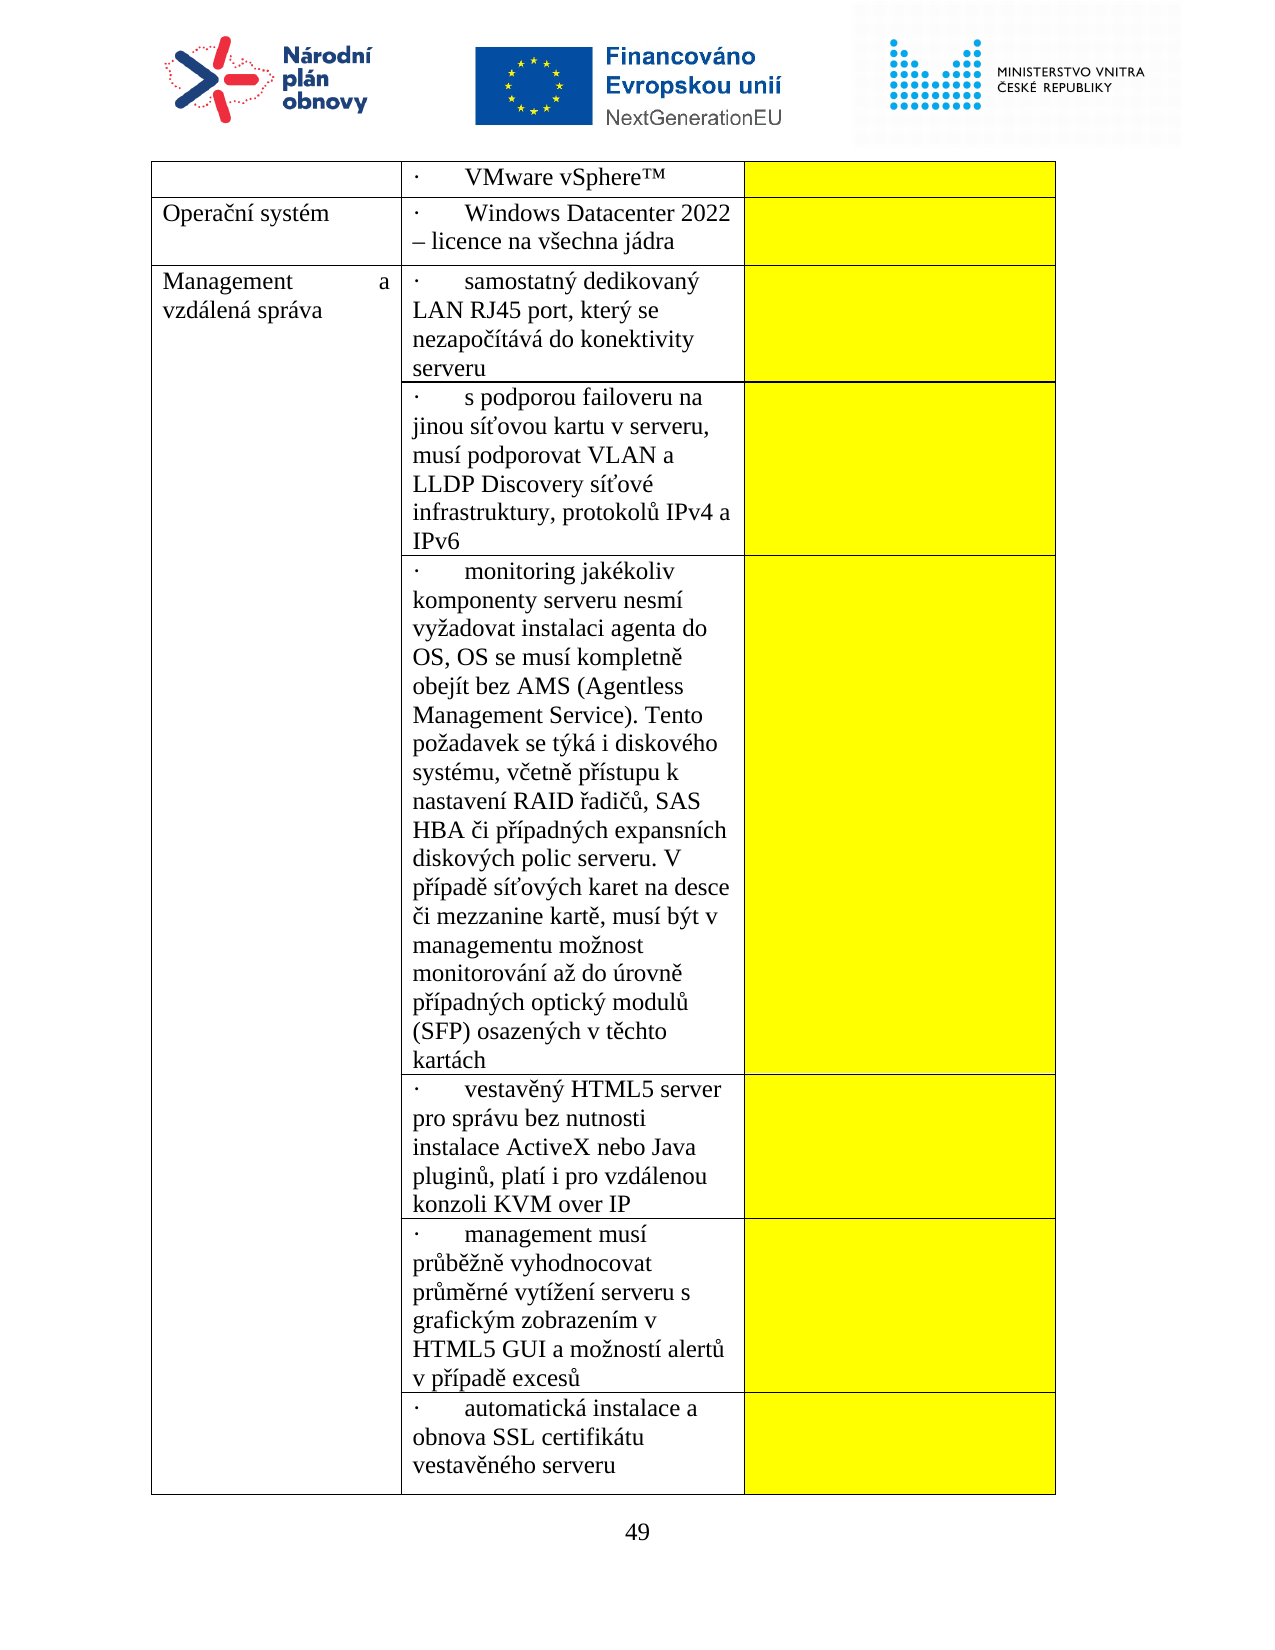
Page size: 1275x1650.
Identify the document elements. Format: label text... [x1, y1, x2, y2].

table_cell [745, 162, 1055, 197]
table_cell · VMware vSphere™ [402, 162, 744, 197]
table_cell [745, 1393, 1055, 1494]
table_cell Management a vzdálená správa [152, 266, 401, 1494]
picture [151, 26, 390, 134]
table_cell Operační systém [152, 198, 401, 265]
table_cell · s podporou failoveru na jinou síťovou kartu v serveru, musí podporovat VLAN a LLDP Discovery síťové infrastruktury, protokolů IPv4 a IPv6 [402, 383, 744, 555]
table_cell · samostatný dedikovaný LAN RJ45 port, který se nezapočítává do konektivity serveru [402, 266, 744, 381]
table_cell · Windows Datacenter 2022 – licence na všechna jádra [402, 198, 744, 265]
table_cell · monitoring jakékoliv komponenty serveru nesmí vyžadovat instalaci agenta do OS, OS se musí kompletně obejít bez AMS (Agentless Management Service). Tento požadavek se týká i diskového systému, včetně přístupu k nastavení RAID řadičů, SAS HBA či případných expansních diskových polic serveru. V případě síťových karet na desce či mezzanine kartě, musí být v managementu možnost monitorování až do úrovně případných optický modulů (SFP) osazených v těchto kartách [402, 556, 744, 1073]
table_cell [745, 383, 1055, 555]
table_cell · vestavěný HTML5 server pro správu bez nutnosti instalace ActiveX nebo Java pluginů, platí i pro vzdálenou konzoli KVM over IP [402, 1075, 744, 1218]
table_cell · management musí průběžně vyhodnocovat průměrné vytížení serveru s grafickým zobrazením v HTML5 GUI a možností alertů v případě excesů [402, 1219, 744, 1392]
table_cell [745, 266, 1055, 381]
table_cell [745, 556, 1055, 1073]
table_cell [745, 1219, 1055, 1392]
picture [466, 34, 804, 135]
table_cell [745, 198, 1055, 265]
picture [852, 1, 1183, 148]
table_cell [745, 1075, 1055, 1218]
table_cell · automatická instalace a obnova SSL certifikátu vestavěného serveru [402, 1393, 744, 1494]
